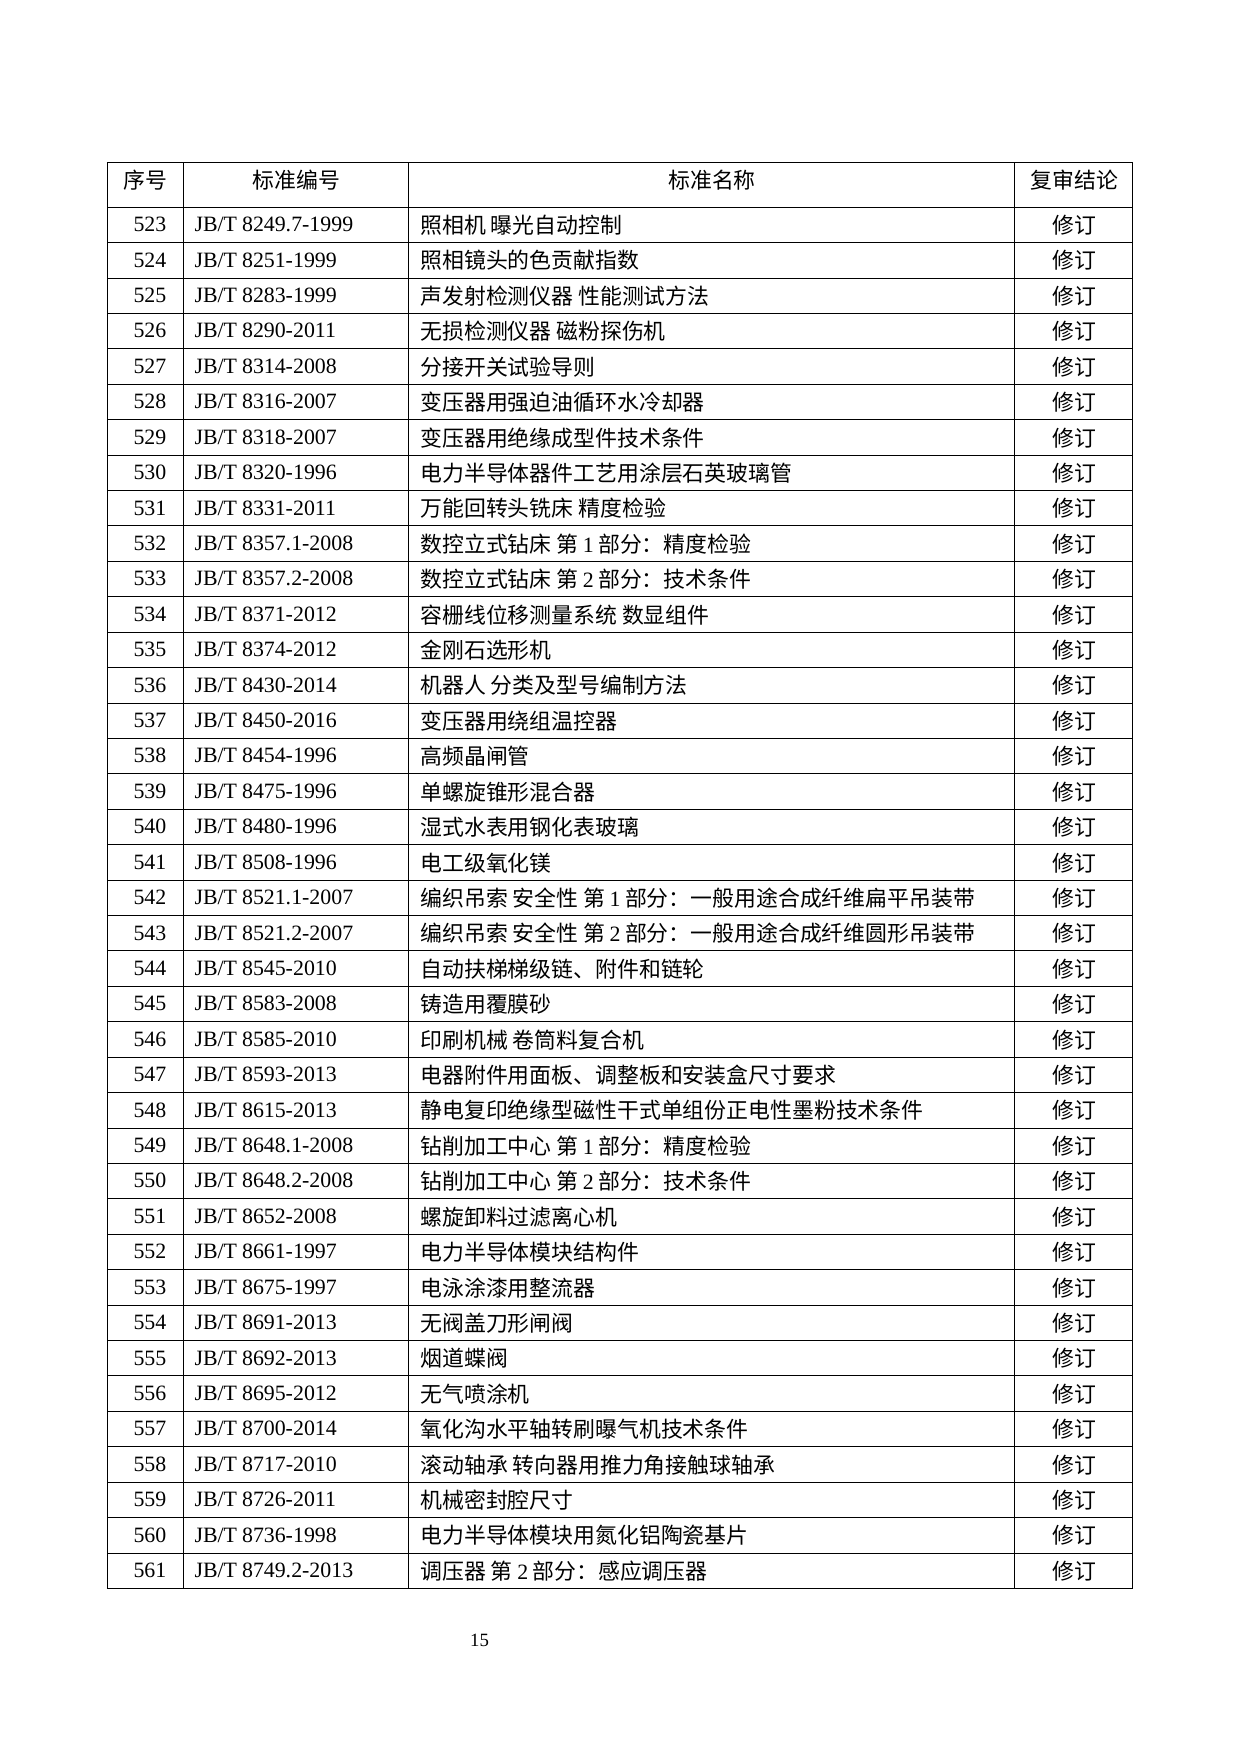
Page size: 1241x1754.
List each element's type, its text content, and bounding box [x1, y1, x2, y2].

table_cell 无气喷涂机 [409, 1376, 1014, 1411]
table_cell 机械密封腔尺寸 [409, 1483, 1014, 1517]
table_cell 修订 [1015, 987, 1132, 1021]
table_cell [108, 774, 183, 809]
table_cell [108, 243, 183, 277]
table_cell 修订 [1015, 1164, 1132, 1198]
table_cell [108, 704, 183, 738]
table_cell 修订 [1015, 279, 1132, 313]
table_cell [108, 562, 183, 596]
table_cell [108, 1093, 183, 1127]
table_cell 静电复印绝缘型磁性干式单组份正电性墨粉技术条件 [409, 1093, 1014, 1127]
table_cell JB/T 8692-2013 [184, 1341, 408, 1375]
table_cell 修订 [1015, 1093, 1132, 1127]
table_cell 修订 [1015, 420, 1132, 454]
table_cell 电器附件用面板、调整板和安装盒尺寸要求 [409, 1058, 1014, 1092]
table_cell [108, 456, 183, 490]
table_cell JB/T 8283-1999 [184, 279, 408, 313]
table_cell JB/T 8357.1-2008 [184, 526, 408, 561]
table_cell JB/T 8521.1-2007 [184, 881, 408, 915]
table_cell 修订 [1015, 349, 1132, 384]
table_cell 修订 [1015, 385, 1132, 419]
table_header 标准编号 [184, 163, 408, 207]
table_cell JB/T 8736-1998 [184, 1518, 408, 1552]
table_cell 无损检测仪器 磁粉探伤机 [409, 314, 1014, 348]
table_cell 电泳涂漆用整流器 [409, 1270, 1014, 1304]
table_cell JB/T 8290-2011 [184, 314, 408, 348]
table_cell JB/T 8726-2011 [184, 1483, 408, 1517]
table_cell [108, 881, 183, 915]
table_cell JB/T 8320-1996 [184, 456, 408, 490]
table_cell JB/T 8475-1996 [184, 774, 408, 809]
table_cell [108, 208, 183, 242]
table_cell [108, 1412, 183, 1446]
table_cell 修订 [1015, 456, 1132, 490]
table_cell 修订 [1015, 491, 1132, 525]
table_cell JB/T 8357.2-2008 [184, 562, 408, 596]
table_cell JB/T 8717-2010 [184, 1447, 408, 1482]
table_cell JB/T 8648.2-2008 [184, 1164, 408, 1198]
table_cell JB/T 8251-1999 [184, 243, 408, 277]
table_cell [108, 739, 183, 773]
table_cell [108, 1341, 183, 1375]
table_cell 修订 [1015, 739, 1132, 773]
table_cell [108, 1376, 183, 1411]
table_cell JB/T 8583-2008 [184, 987, 408, 1021]
table_cell [108, 526, 183, 561]
table_cell 钻削加工中心 第1部分：精度检验 [409, 1129, 1014, 1163]
table_cell 调压器 第2部分：感应调压器 [409, 1554, 1014, 1588]
table_cell [108, 1199, 183, 1234]
table_cell 修订 [1015, 1518, 1132, 1552]
table_cell 修订 [1015, 1022, 1132, 1057]
table_cell 修订 [1015, 1341, 1132, 1375]
table_cell JB/T 8314-2008 [184, 349, 408, 384]
table_cell [108, 597, 183, 632]
table_cell 修订 [1015, 1376, 1132, 1411]
table_cell JB/T 8521.2-2007 [184, 916, 408, 950]
table_cell JB/T 8675-1997 [184, 1270, 408, 1304]
table_cell [108, 668, 183, 702]
table_cell [108, 1270, 183, 1304]
table_cell 数控立式钻床 第1部分：精度检验 [409, 526, 1014, 561]
table_cell JB/T 8749.2-2013 [184, 1554, 408, 1588]
table_cell 金刚石选形机 [409, 633, 1014, 667]
table_cell 修订 [1015, 1058, 1132, 1092]
table_cell JB/T 8585-2010 [184, 1022, 408, 1057]
table_header 序号 [108, 163, 183, 207]
table_cell 修订 [1015, 1554, 1132, 1588]
table_cell JB/T 8331-2011 [184, 491, 408, 525]
table_cell JB/T 8648.1-2008 [184, 1129, 408, 1163]
table_cell 修订 [1015, 526, 1132, 561]
table_cell JB/T 8695-2012 [184, 1376, 408, 1411]
table_cell [108, 1447, 183, 1482]
table_cell 电力半导体器件工艺用涂层石英玻璃管 [409, 456, 1014, 490]
table_cell [108, 1306, 183, 1340]
table_cell [108, 1483, 183, 1517]
table_cell [108, 385, 183, 419]
table_cell 变压器用绕组温控器 [409, 704, 1014, 738]
table_cell 电工级氧化镁 [409, 845, 1014, 879]
table_cell JB/T 8318-2007 [184, 420, 408, 454]
table_cell 修订 [1015, 1412, 1132, 1446]
table_cell [108, 349, 183, 384]
table_cell 钻削加工中心 第2部分：技术条件 [409, 1164, 1014, 1198]
table_cell 修订 [1015, 774, 1132, 809]
table_cell 湿式水表用钢化表玻璃 [409, 810, 1014, 844]
table_cell 照相镜头的色贡献指数 [409, 243, 1014, 277]
table_cell 修订 [1015, 668, 1132, 702]
table_cell 修订 [1015, 1447, 1132, 1482]
table_cell 螺旋卸料过滤离心机 [409, 1199, 1014, 1234]
table_cell 无阀盖刀形闸阀 [409, 1306, 1014, 1340]
table_cell 印刷机械 卷筒料复合机 [409, 1022, 1014, 1057]
table_cell JB/T 8374-2012 [184, 633, 408, 667]
table_header 复审结论 [1015, 163, 1132, 207]
table_cell [108, 810, 183, 844]
table_cell JB/T 8371-2012 [184, 597, 408, 632]
table_cell [108, 491, 183, 525]
table_cell [108, 1022, 183, 1057]
table_cell [108, 633, 183, 667]
table_cell 高频晶闸管 [409, 739, 1014, 773]
table_cell [108, 951, 183, 986]
table_cell [108, 1058, 183, 1092]
table_cell JB/T 8652-2008 [184, 1199, 408, 1234]
table_cell 修订 [1015, 951, 1132, 986]
table_cell 修订 [1015, 881, 1132, 915]
table_cell 照相机 曝光自动控制 [409, 208, 1014, 242]
table_cell [108, 916, 183, 950]
table_cell 分接开关试验导则 [409, 349, 1014, 384]
table_cell 滚动轴承 转向器用推力角接触球轴承 [409, 1447, 1014, 1482]
table_cell [108, 1235, 183, 1269]
table_cell 修订 [1015, 845, 1132, 879]
table_cell 修订 [1015, 633, 1132, 667]
table_cell JB/T 8316-2007 [184, 385, 408, 419]
table_cell JB/T 8450-2016 [184, 704, 408, 738]
table_cell JB/T 8480-1996 [184, 810, 408, 844]
table_cell 修订 [1015, 597, 1132, 632]
table_cell 机器人 分类及型号编制方法 [409, 668, 1014, 702]
table_cell JB/T 8545-2010 [184, 951, 408, 986]
table_cell JB/T 8700-2014 [184, 1412, 408, 1446]
table_cell 电力半导体模块结构件 [409, 1235, 1014, 1269]
table_cell 编织吊索 安全性 第2部分：一般用途合成纤维圆形吊装带 [409, 916, 1014, 950]
table_cell 单螺旋锥形混合器 [409, 774, 1014, 809]
table_cell JB/T 8593-2013 [184, 1058, 408, 1092]
table_cell 声发射检测仪器 性能测试方法 [409, 279, 1014, 313]
table_cell [108, 1554, 183, 1588]
table_cell 修订 [1015, 208, 1132, 242]
table_cell 铸造用覆膜砂 [409, 987, 1014, 1021]
table_cell 氧化沟水平轴转刷曝气机技术条件 [409, 1412, 1014, 1446]
table_cell [108, 845, 183, 879]
table_cell 修订 [1015, 1270, 1132, 1304]
table_cell 修订 [1015, 243, 1132, 277]
table_cell 变压器用绝缘成型件技术条件 [409, 420, 1014, 454]
table_cell 容栅线位移测量系统 数显组件 [409, 597, 1014, 632]
table_cell 变压器用强迫油循环水冷却器 [409, 385, 1014, 419]
table_cell 修订 [1015, 1129, 1132, 1163]
table_cell 烟道蝶阀 [409, 1341, 1014, 1375]
table_cell 万能回转头铣床 精度检验 [409, 491, 1014, 525]
table_cell JB/T 8691-2013 [184, 1306, 408, 1340]
table_cell [108, 279, 183, 313]
table_cell JB/T 8249.7-1999 [184, 208, 408, 242]
table_cell 修订 [1015, 1483, 1132, 1517]
table_cell JB/T 8661-1997 [184, 1235, 408, 1269]
table_cell JB/T 8454-1996 [184, 739, 408, 773]
table_cell 数控立式钻床 第2部分：技术条件 [409, 562, 1014, 596]
table_cell 修订 [1015, 314, 1132, 348]
table_cell 修订 [1015, 1199, 1132, 1234]
table_cell 自动扶梯梯级链、附件和链轮 [409, 951, 1014, 986]
table_cell 修订 [1015, 1235, 1132, 1269]
table_cell 编织吊索 安全性 第1部分：一般用途合成纤维扁平吊装带 [409, 881, 1014, 915]
table_cell [108, 1518, 183, 1552]
table_cell [108, 987, 183, 1021]
table_cell JB/T 8615-2013 [184, 1093, 408, 1127]
table_cell [108, 314, 183, 348]
table_cell JB/T 8508-1996 [184, 845, 408, 879]
table_cell 修订 [1015, 810, 1132, 844]
table_header 标准名称 [409, 163, 1014, 207]
table_cell [108, 1164, 183, 1198]
table_cell 修订 [1015, 916, 1132, 950]
table_cell [108, 1129, 183, 1163]
table_cell [108, 420, 183, 454]
table_cell 修订 [1015, 562, 1132, 596]
table_cell 修订 [1015, 1306, 1132, 1340]
table_cell 修订 [1015, 704, 1132, 738]
table_cell 电力半导体模块用氮化铝陶瓷基片 [409, 1518, 1014, 1552]
table_cell JB/T 8430-2014 [184, 668, 408, 702]
